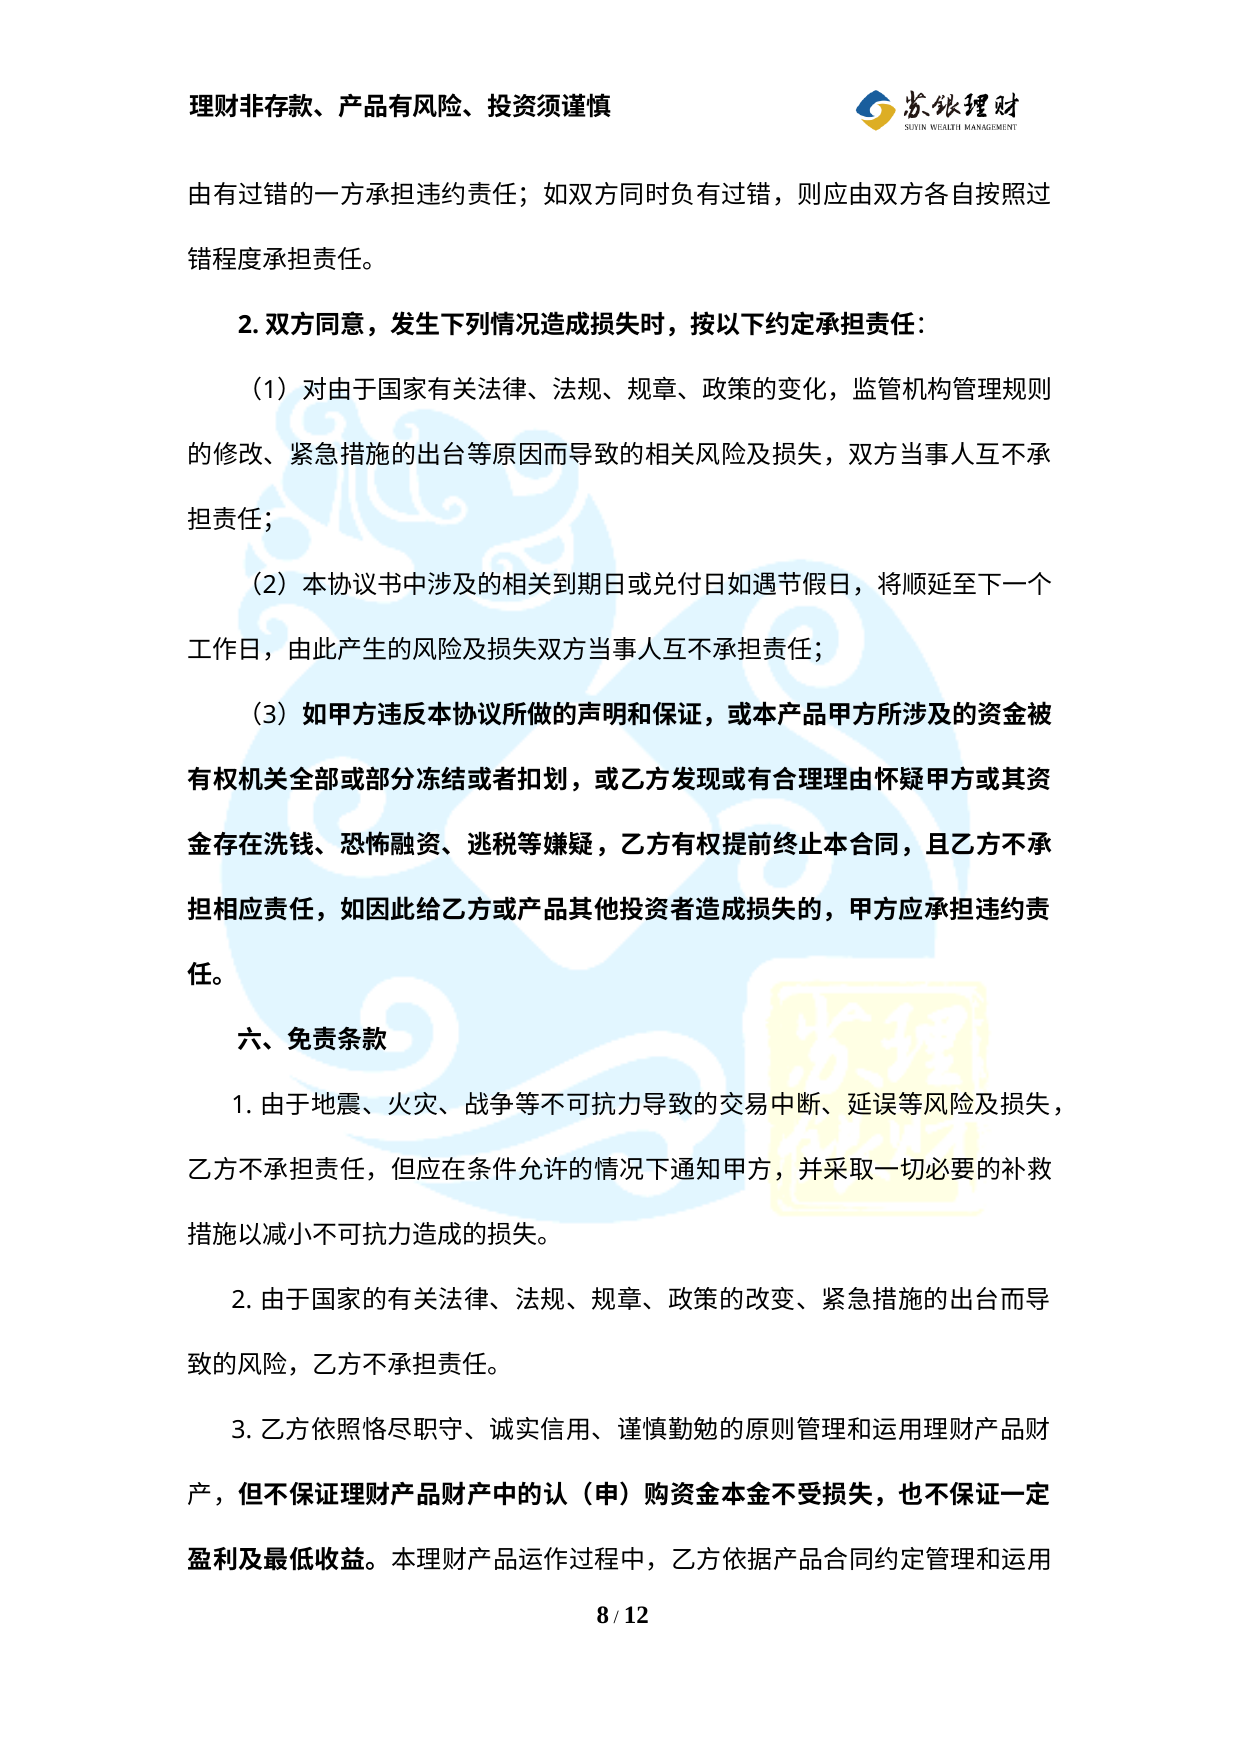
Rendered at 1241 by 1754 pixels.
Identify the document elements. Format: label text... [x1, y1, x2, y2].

text 1. 由于本协议一方当事人的过错，造成本协议不能履行或不能完全履行的，由有过错的一方承担违约责任；如双方同时负有过错，则应由双方各自按照过错程度承担责任。 [187, 160, 1053, 290]
text 2. 双方同意，发生下列情况造成损失时，按以下约定承担责任： [187, 290, 1053, 355]
text 2. 由于国家的有关法律、法规、规章、政策的改变、紧急措施的出台而导致的风险，乙方不承担责任。 [187, 1265, 1053, 1395]
picture [831, 73, 1049, 143]
text （2）本协议书中涉及的相关到期日或兑付日如遇节假日，将顺延至下一个工作日，由此产生的风险及损失双方当事人互不承担责任； [187, 550, 1053, 680]
text （1）对由于国家有关法律、法规、规章、政策的变化，监管机构管理规则的修改、紧急措施的出台等原因而导致的相关风险及损失，双方当事人互不承担责任； [187, 355, 1053, 550]
text 1. 由于地震、火灾、战争等不可抗力导致的交易中断、延误等风险及损失，乙方不承担责任，但应在条件允许的情况下通知甲方，并采取一切必要的补救措施以减小不可抗力造成的损失。 [187, 1070, 1053, 1265]
text 六、免责条款 [187, 1005, 1053, 1070]
text （3）如甲方违反本协议所做的声明和保证，或本产品甲方所涉及的资金被有权机关全部或部分冻结或者扣划，或乙方发现或有合理理由怀疑甲方或其资金存在洗钱、恐怖融资、逃税等嫌疑，乙方有权提前终止本合同，且乙方不承担相应责任，如因此给乙方或产品其他投资者造成损失的，甲方应承担违约责任。 [187, 680, 1053, 1005]
